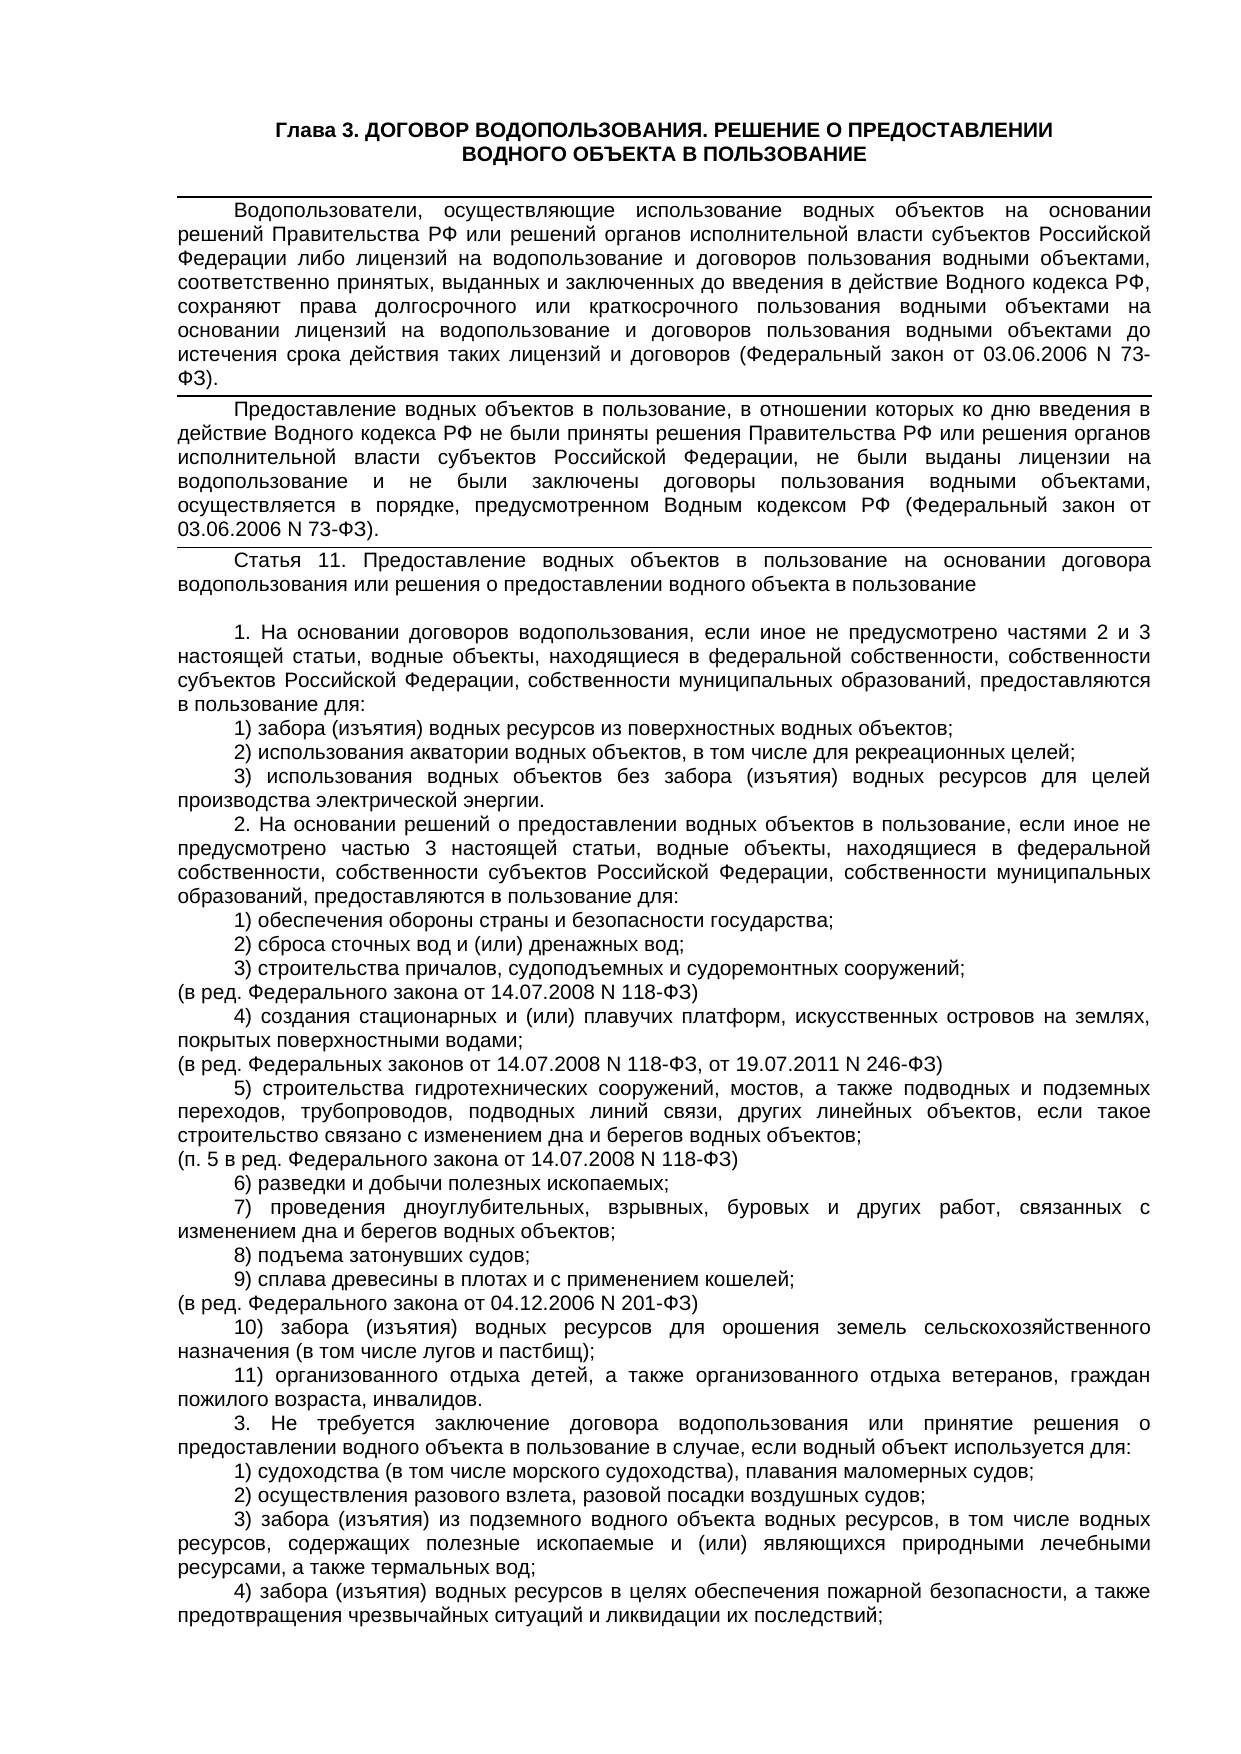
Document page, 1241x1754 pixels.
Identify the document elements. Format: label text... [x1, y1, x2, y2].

text 1) обеспечения обороны страны и безопасности государства; [177, 908, 1152, 932]
text 3. Не требуется заключение договора водопользования или принятие решения о предоставлении водного объекта в пользование в случае, если водный объект используется для: [177, 1411, 1152, 1459]
text Предоставление водных объектов в пользование, в отношении которых ко дню введения в действие Водного кодекса РФ не были приняты решения Правительства РФ или решения органов исполнительной власти субъектов Российской Федерации, не были выданы лицензии на водопользование и не были заключены договоры пользования водными объектами, осуществляется в порядке, предусмотренном Водным кодексом РФ (Федеральный закон от 03.06.2006 N 73-ФЗ). [177, 397, 1152, 541]
text 2) сброса сточных вод и (или) дренажных вод; [177, 932, 1152, 956]
text 2. На основании решений о предоставлении водных объектов в пользование, если иное не предусмотрено частью 3 настоящей статьи, водные объекты, находящиеся в федеральной собственности, собственности субъектов Российской Федерации, собственности муниципальных образований, предоставляются в пользование для: [177, 812, 1152, 908]
title Глава 3. ДОГОВОР ВОДОПОЛЬЗОВАНИЯ. РЕШЕНИЕ О ПРЕДОСТАВЛЕНИИ [177, 118, 1152, 142]
text 4) забора (изъятия) водных ресурсов в целях обеспечения пожарной безопасности, а также предотвращения чрезвычайных ситуаций и ликвидации их последствий; [177, 1578, 1152, 1626]
text 9) сплава древесины в плотах и с применением кошелей; [177, 1267, 1152, 1291]
text 5) строительства гидротехнических сооружений, мостов, а также подводных и подземных переходов, трубопроводов, подводных линий связи, других линейных объектов, если такое строительство связано с изменением дна и берегов водных объектов; [177, 1075, 1152, 1147]
text 1) забора (изъятия) водных ресурсов из поверхностных водных объектов; [177, 716, 1152, 740]
text 11) организованного отдыха детей, а также организованного отдыха ветеранов, граждан пожилого возраста, инвалидов. [177, 1363, 1152, 1411]
text Водопользователи, осуществляющие использование водных объектов на основании решений Правительства РФ или решений органов исполнительной власти субъектов Российской Федерации либо лицензий на водопользование и договоров пользования водными объектами, соответственно принятых, выданных и заключенных до введения в действие Водного кодекса РФ, сохраняют права долгосрочного или краткосрочного пользования водными объектами на основании лицензий на водопользование и договоров пользования водными объектами до истечения срока действия таких лицензий и договоров (Федеральный закон от 03.06.2006 N 73-ФЗ). [177, 198, 1152, 389]
text (п. 5 в ред. Федерального закона от 14.07.2008 N 118-ФЗ) [177, 1147, 1152, 1171]
text 8) подъема затонувших судов; [177, 1243, 1152, 1267]
text 7) проведения дноуглубительных, взрывных, буровых и других работ, связанных с изменением дна и берегов водных объектов; [177, 1195, 1152, 1243]
text 10) забора (изъятия) водных ресурсов для орошения земель сельскохозяйственного назначения (в том числе лугов и пастбищ); [177, 1315, 1152, 1363]
text 6) разведки и добычи полезных ископаемых; [177, 1171, 1152, 1195]
text 1. На основании договоров водопользования, если иное не предусмотрено частями 2 и 3 настоящей статьи, водные объекты, находящиеся в федеральной собственности, собственности субъектов Российской Федерации, собственности муниципальных образований, предоставляются в пользование для: [177, 620, 1152, 716]
text 3) использования водных объектов без забора (изъятия) водных ресурсов для целей производства электрической энергии. [177, 764, 1152, 812]
text (в ред. Федеральных законов от 14.07.2008 N 118-ФЗ, от 19.07.2011 N 246-ФЗ) [177, 1051, 1152, 1075]
text (в ред. Федерального закона от 04.12.2006 N 201-ФЗ) [177, 1291, 1152, 1315]
text 3) забора (изъятия) из подземного водного объекта водных ресурсов, в том числе водных ресурсов, содержащих полезные ископаемые и (или) являющихся природными лечебными ресурсами, а также термальных вод; [177, 1507, 1152, 1578]
text 4) создания стационарных и (или) плавучих платформ, искусственных островов на землях, покрытых поверхностными водами; [177, 1003, 1152, 1051]
text (в ред. Федерального закона от 14.07.2008 N 118-ФЗ) [177, 979, 1152, 1003]
text 2) использования акватории водных объектов, в том числе для рекреационных целей; [177, 740, 1152, 764]
text 2) осуществления разового взлета, разовой посадки воздушных судов; [177, 1483, 1152, 1507]
text Статья 11. Предоставление водных объектов в пользование на основании договора водопользования или решения о предоставлении водного объекта в пользование [177, 548, 1152, 596]
text 3) строительства причалов, судоподъемных и судоремонтных сооружений; [177, 956, 1152, 979]
text 1) судоходства (в том числе морского судоходства), плавания маломерных судов; [177, 1459, 1152, 1483]
title ВОДНОГО ОБЪЕКТА В ПОЛЬЗОВАНИЕ [177, 142, 1152, 166]
